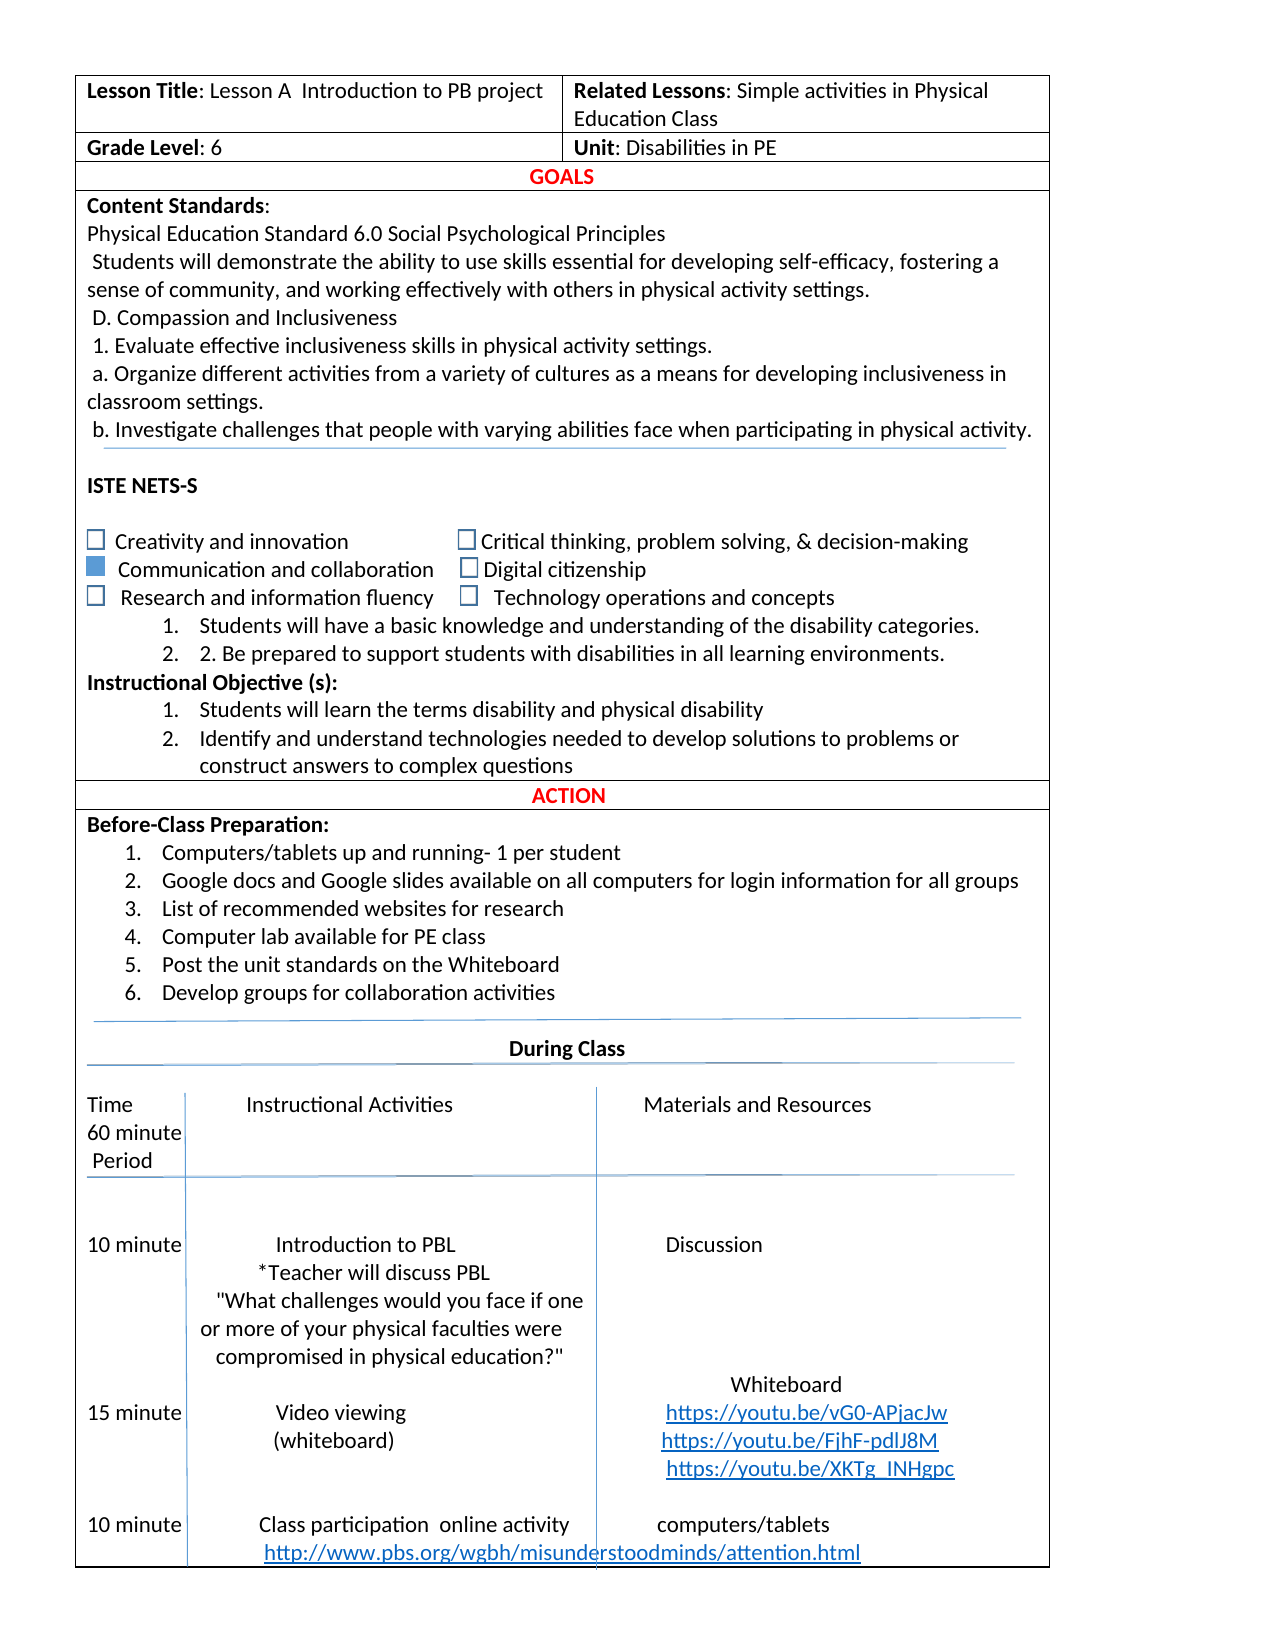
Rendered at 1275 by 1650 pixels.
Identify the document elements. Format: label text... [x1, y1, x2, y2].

table_header Related Lessons: Simple activities in Physical Education Class [563, 76, 1049, 132]
picture [186, 1174, 596, 1178]
picture [86, 585, 105, 606]
picture [86, 529, 105, 550]
picture [460, 585, 478, 606]
picture [460, 557, 479, 578]
picture [457, 529, 476, 550]
picture [86, 1062, 1015, 1066]
picture [597, 1174, 1015, 1178]
picture [86, 1174, 184, 1178]
table_header Lesson Title: Lesson A Introduction to PB project [76, 76, 562, 132]
table_cell Unit: Disabilities in PE [563, 133, 1049, 161]
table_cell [76, 810, 1049, 1566]
table_cell Grade Level: 6 [76, 133, 562, 161]
table_cell ACTION [76, 781, 1049, 809]
table_cell Content Standards: Physical Education Standard 6.0 Social Psychological Principles Students will demonstrate the ability to use skills essential for developing self-efficacy, fostering a sense of community, and working effectively with others in physical activity settings. D. Compassion and Inclusiveness 1. Evaluate effective inclusiveness skills in physical activity settings. a. Organize different activities from a variety of cultures as a means for developing inclusiveness in classroom settings. b. Investigate challenges that people with varying abilities face when participating in physical activity. ISTE NETS-S Creativity and innovation Critical thinking, problem solving, & decision-making Communication and collaboration Digital citizenship Research and information fluency Technology operations and concepts Students will have a basic knowledge and understanding of the disability categories. 2. Be prepared to support students with disabilities in all learning environments. Instructional Objective (s): Students will learn the terms disability and physical disability Identify and understand technologies needed to develop solutions to problems or construct answers to complex questions [76, 191, 1049, 780]
table_cell GOALS [76, 162, 1049, 190]
